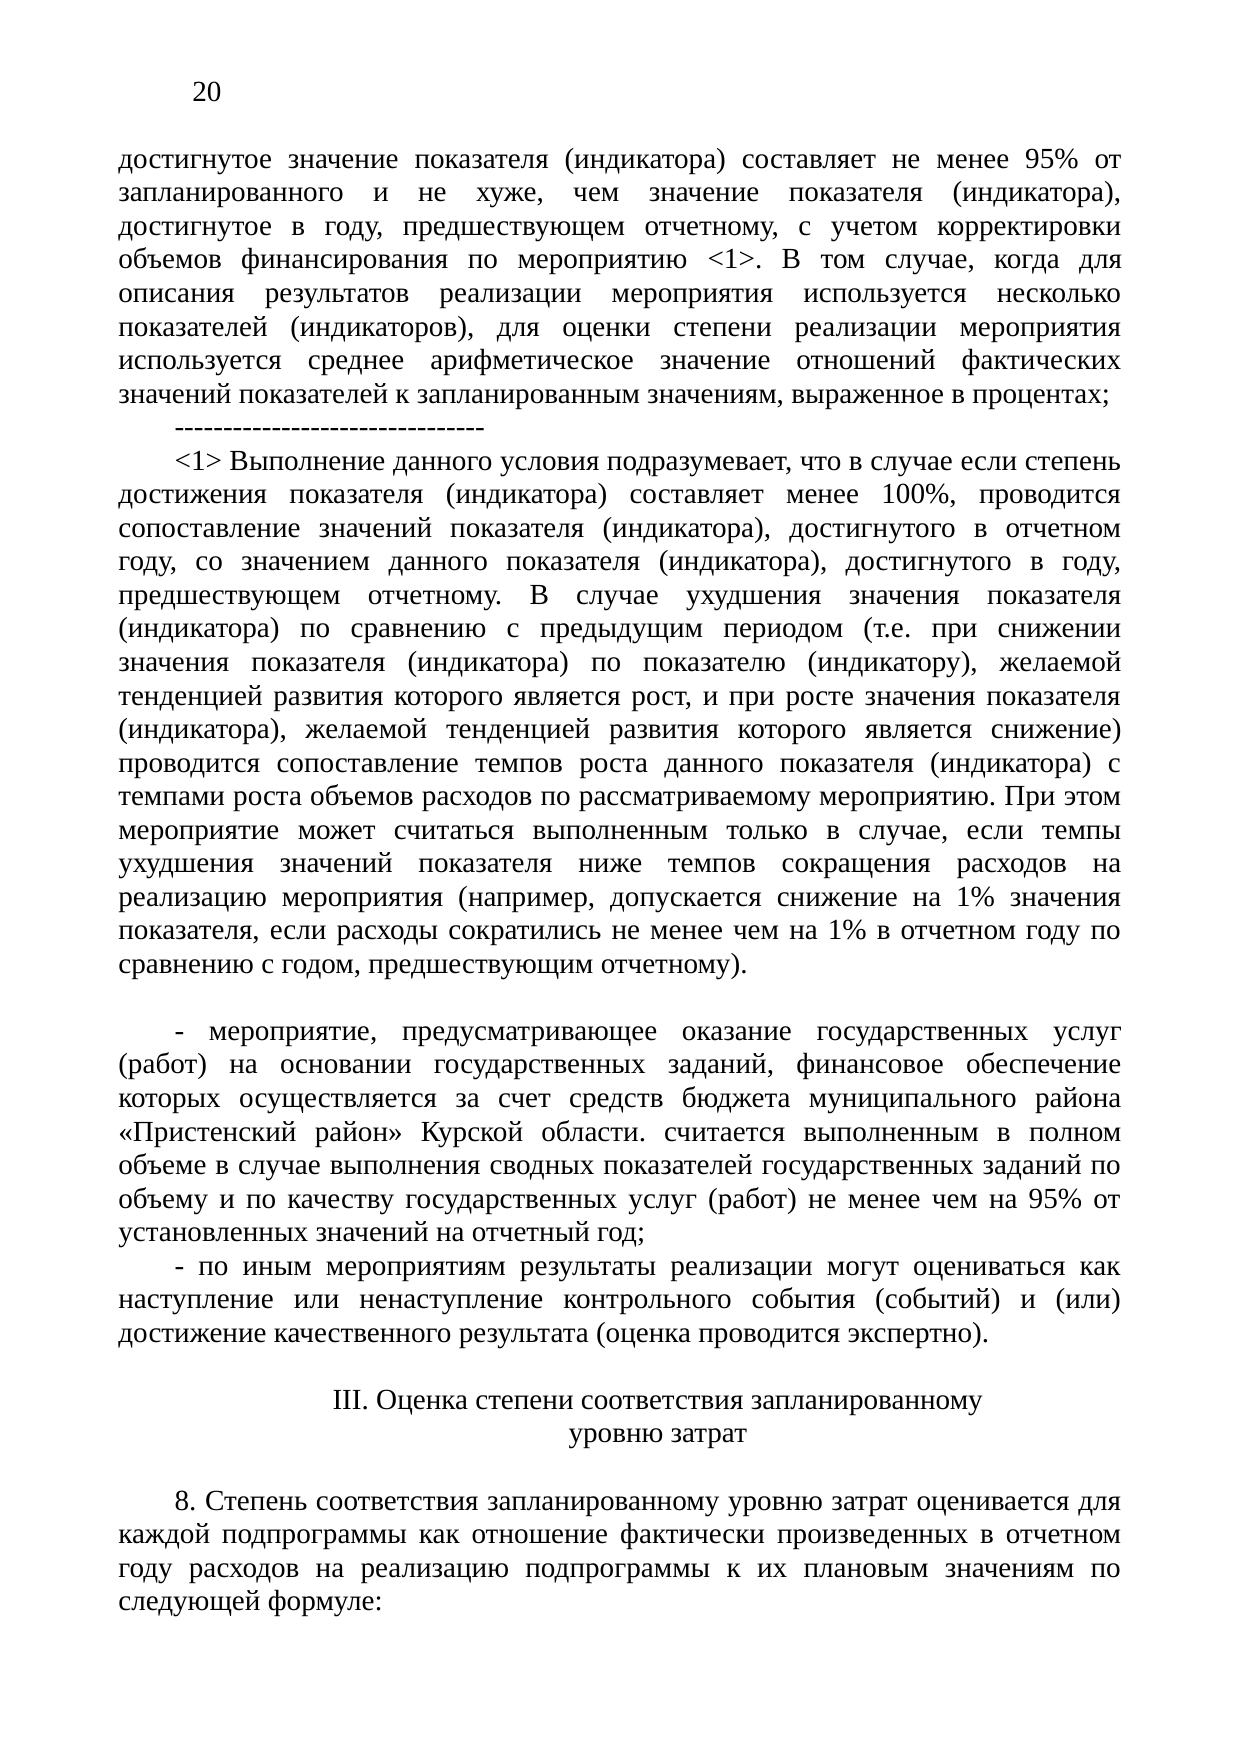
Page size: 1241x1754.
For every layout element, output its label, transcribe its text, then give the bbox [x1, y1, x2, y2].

text 8. Степень соответствия запланированному уровню затрат оценивается для каждой подпрограммы как отношение фактически произведенных в отчетном году расходов на реализацию подпрограммы к их плановым значениям по следующей формуле: [118, 1483, 1122, 1617]
text <1> Выполнение данного условия подразумевает, что в случае если степень достижения показателя (индикатора) составляет менее 100%, проводится сопоставление значений показателя (индикатора), достигнутого в отчетном году, со значением данного показателя (индикатора), достигнутого в году, предшествующем отчетному. В случае ухудшения значения показателя (индикатора) по сравнению с предыдущим периодом (т.е. при снижении значения показателя (индикатора) по показателю (индикатору), желаемой тенденцией развития которого является рост, и при росте значения показателя (индикатора), желаемой тенденцией развития которого является снижение) проводится сопоставление темпов роста данного показателя (индикатора) с темпами роста объемов расходов по рассматриваемому мероприятию. При этом мероприятие может считаться выполненным только в случае, если темпы ухудшения значений показателя ниже темпов сокращения расходов на реализацию мероприятия (например, допускается снижение на 1% значения показателя, если расходы сократились не менее чем на 1% в отчетном году по сравнению с годом, предшествующим отчетному). [118, 443, 1122, 979]
text уровню затрат [118, 1416, 1122, 1449]
text - мероприятие, предусматривающее оказание государственных услуг (работ) на основании государственных заданий, финансовое обеспечение которых осуществляется за счет средств бюджета муниципального района «Пристенский район» Курской области. считается выполненным в полном объеме в случае выполнения сводных показателей государственных заданий по объему и по качеству государственных услуг (работ) не менее чем на 95% от установленных значений на отчетный год; [118, 1013, 1122, 1248]
text - по иным мероприятиям результаты реализации могут оцениваться как наступление или ненаступление контрольного события (событий) и (или) достижение качественного результата (оценка проводится экспертно). [118, 1248, 1122, 1348]
text III. Оценка степени соответствия запланированному [118, 1382, 1122, 1416]
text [118, 141, 1122, 409]
text -------------------------------- [118, 409, 1122, 443]
